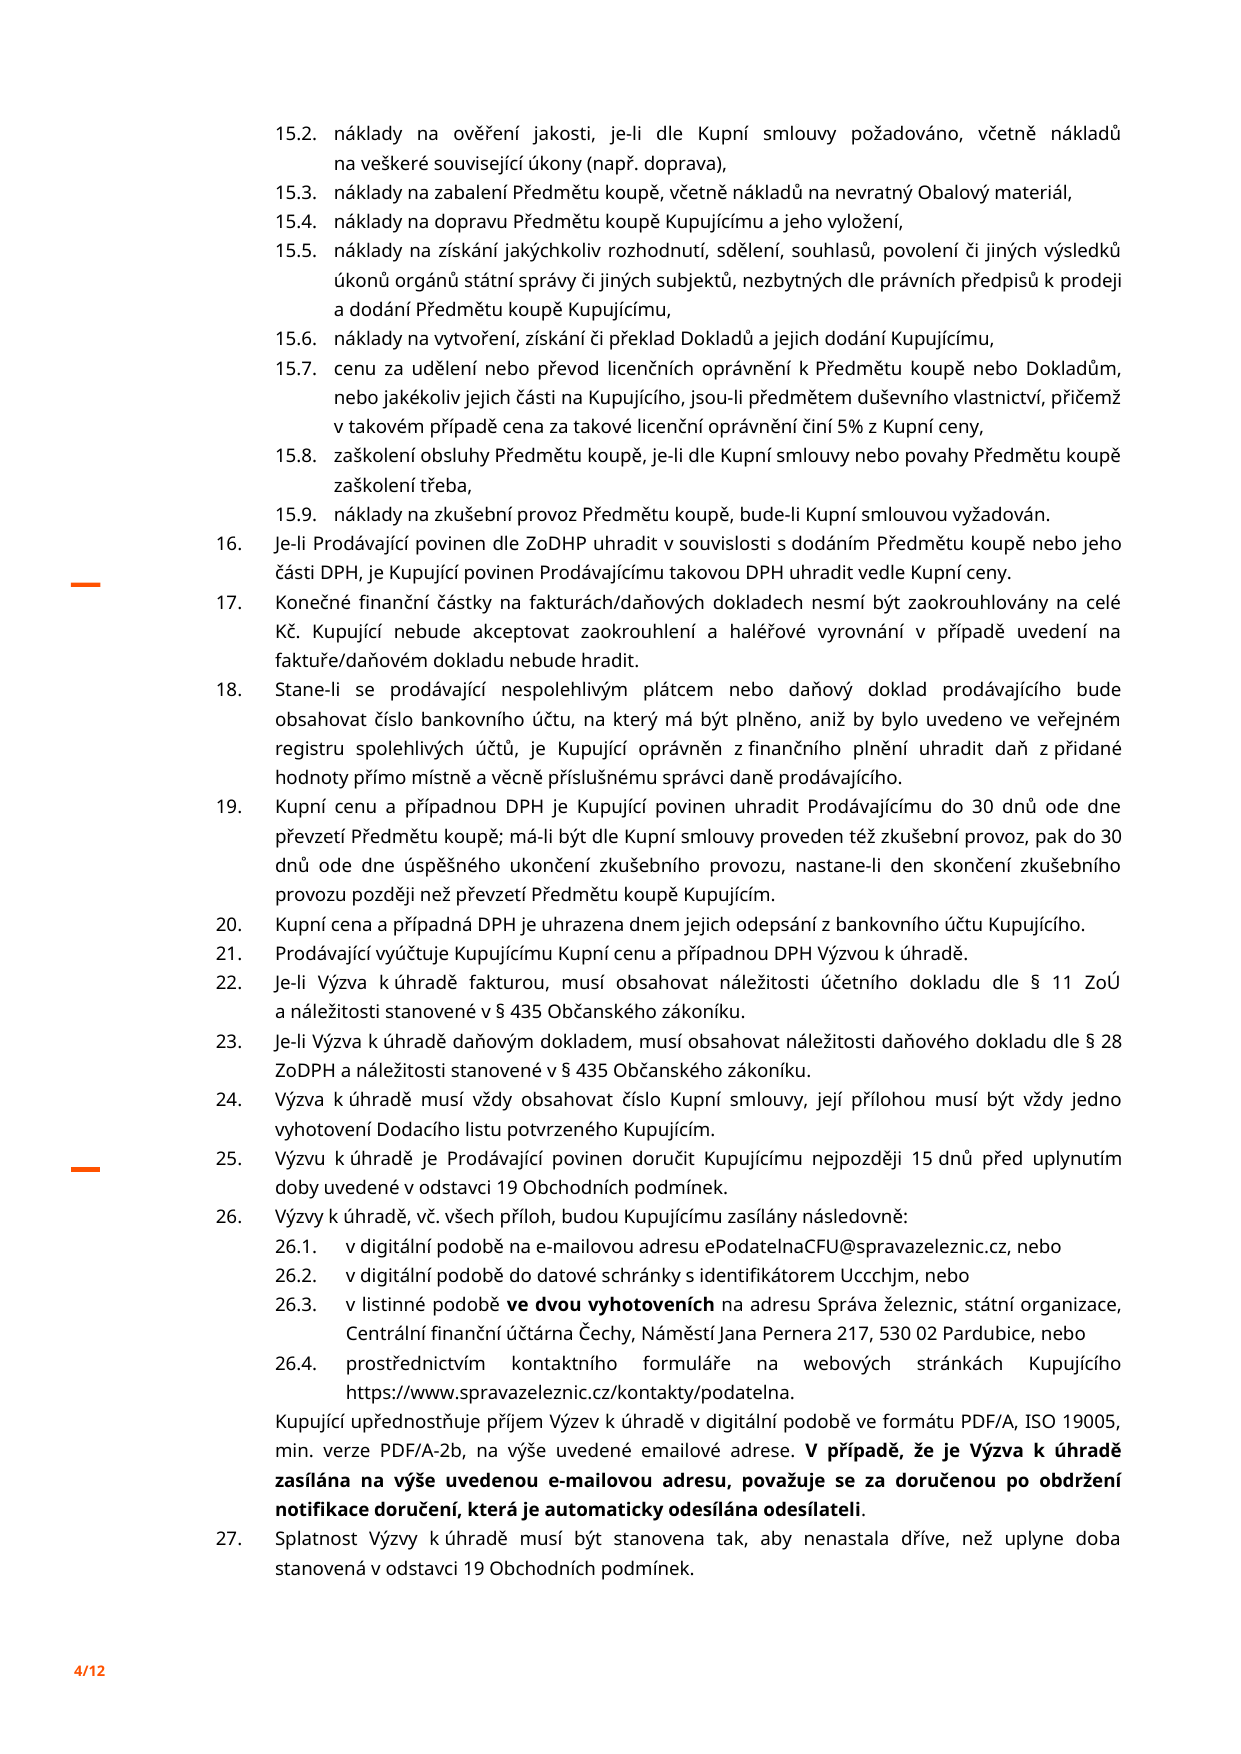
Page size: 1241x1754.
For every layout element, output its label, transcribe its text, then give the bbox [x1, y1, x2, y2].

list Kupní cena a případná DPH je uhrazena dnem jejich odepsání z bankovního účtu Kupujícího. [216, 911, 1122, 936]
list prostřednictvím kontaktního formuláře na webových stránkách Kupujícího https://www.spravazeleznic.cz/kontakty/podatelna. [275, 1350, 1122, 1405]
list Je-li Výzva k úhradě daňovým dokladem, musí obsahovat náležitosti daňového dokladu dle § 28 ZoDPH a náležitosti stanovené v § 435 Občanského zákoníku. [216, 1028, 1122, 1083]
list náklady na vytvoření, získání či překlad Dokladů a jejich dodání Kupujícímu, [275, 326, 1122, 351]
list Konečné finanční částky na fakturách/daňových dokladech nesmí být zaokrouhlovány na celé Kč. Kupující nebude akceptovat zaokrouhlení a haléřové vyrovnání v případě uvedení na faktuře/daňovém dokladu nebude hradit. [216, 589, 1122, 673]
list zaškolení obsluhy Předmětu koupě, je-li dle Kupní smlouvy nebo povahy Předmětu koupě zaškolení třeba, [275, 443, 1122, 497]
list v digitální podobě na e-mailovou adresu ePodatelnaCFU@spravazeleznic.cz, nebo [275, 1233, 1122, 1258]
list v digitální podobě do datové schránky s identifikátorem Uccchjm, nebo [275, 1262, 1122, 1288]
list Splatnost Výzvy k úhradě musí být stanovena tak, aby nenastala dříve, než uplyne doba stanovená v odstavci 19 Obchodních podmínek. [216, 1526, 1122, 1580]
list Stane-li se prodávající nespolehlivým plátcem nebo daňový doklad prodávajícího bude obsahovat číslo bankovního účtu, na který má být plněno, aniž by bylo uvedeno ve veřejném registru spolehlivých účtů, je Kupující oprávněn z finančního plnění uhradit daň z přidané hodnoty přímo místně a věcně příslušnému správci daně prodávajícího. [216, 677, 1122, 790]
list náklady na dopravu Předmětu koupě Kupujícímu a jeho vyložení, [275, 208, 1122, 234]
list Kupní cenu a případnou DPH je Kupující povinen uhradit Prodávajícímu do 30 dnů ode dne převzetí Předmětu koupě; má-li být dle Kupní smlouvy proveden též zkušební provoz, pak do 30 dnů ode dne úspěšného ukončení zkušebního provozu, nastane-li den skončení zkušebního provozu později než převzetí Předmětu koupě Kupujícím. [216, 794, 1122, 907]
list náklady na zkušební provoz Předmětu koupě, bude-li Kupní smlouvou vyžadován. [275, 501, 1122, 527]
list Výzvy k úhradě, vč. všech příloh, budou Kupujícímu zasílány následovně: [216, 1204, 1122, 1229]
list v listinné podobě ve dvou vyhotoveních na adresu Správa železnic, státní organizace, Centrální finanční účtárna Čechy, Náměstí Jana Pernera 217, 530 02 Pardubice, nebo [275, 1291, 1122, 1346]
list Prodávající vyúčtuje Kupujícímu Kupní cenu a případnou DPH Výzvou k úhradě. [216, 940, 1122, 966]
list náklady na ověření jakosti, je-li dle Kupní smlouvy požadováno, včetně nákladů na veškeré související úkony (např. doprava), [275, 121, 1122, 175]
list Je-li Prodávající povinen dle ZoDHP uhradit v souvislosti s dodáním Předmětu koupě nebo jeho části DPH, je Kupující povinen Prodávajícímu takovou DPH uhradit vedle Kupní ceny. [216, 530, 1122, 585]
text Kupující upřednostňuje příjem Výzev k úhradě v digitální podobě ve formátu PDF/A, ISO 19005, min. verze PDF/A-2b, na výše uvedené emailové adrese. V případě, že je Výzva k úhradě zasílána na výše uvedenou e-mailovou adresu, považuje se za doručenou po obdržení notifikace doručení, která je automaticky odesílána odesílateli. [275, 1408, 1122, 1522]
list Výzvu k úhradě je Prodávající povinen doručit Kupujícímu nejpozději 15 dnů před uplynutím doby uvedené v odstavci 19 Obchodních podmínek. [216, 1145, 1122, 1200]
list náklady na získání jakýchkoliv rozhodnutí, sdělení, souhlasů, povolení či jiných výsledků úkonů orgánů státní správy či jiných subjektů, nezbytných dle právních předpisů k prodeji a dodání Předmětu koupě Kupujícímu, [275, 238, 1122, 322]
list Výzva k úhradě musí vždy obsahovat číslo Kupní smlouvy, její přílohou musí být vždy jedno vyhotovení Dodacího listu potvrzeného Kupujícím. [216, 1087, 1122, 1141]
list cenu za udělení nebo převod licenčních oprávnění k Předmětu koupě nebo Dokladům, nebo jakékoliv jejich části na Kupujícího, jsou-li předmětem duševního vlastnictví, přičemž v takovém případě cena za takové licenční oprávnění činí 5% z Kupní ceny, [275, 355, 1122, 439]
list Je-li Výzva k úhradě fakturou, musí obsahovat náležitosti účetního dokladu dle § 11 ZoÚ a náležitosti stanovené v § 435 Občanského zákoníku. [216, 969, 1122, 1024]
list náklady na zabalení Předmětu koupě, včetně nákladů na nevratný Obalový materiál, [275, 179, 1122, 205]
